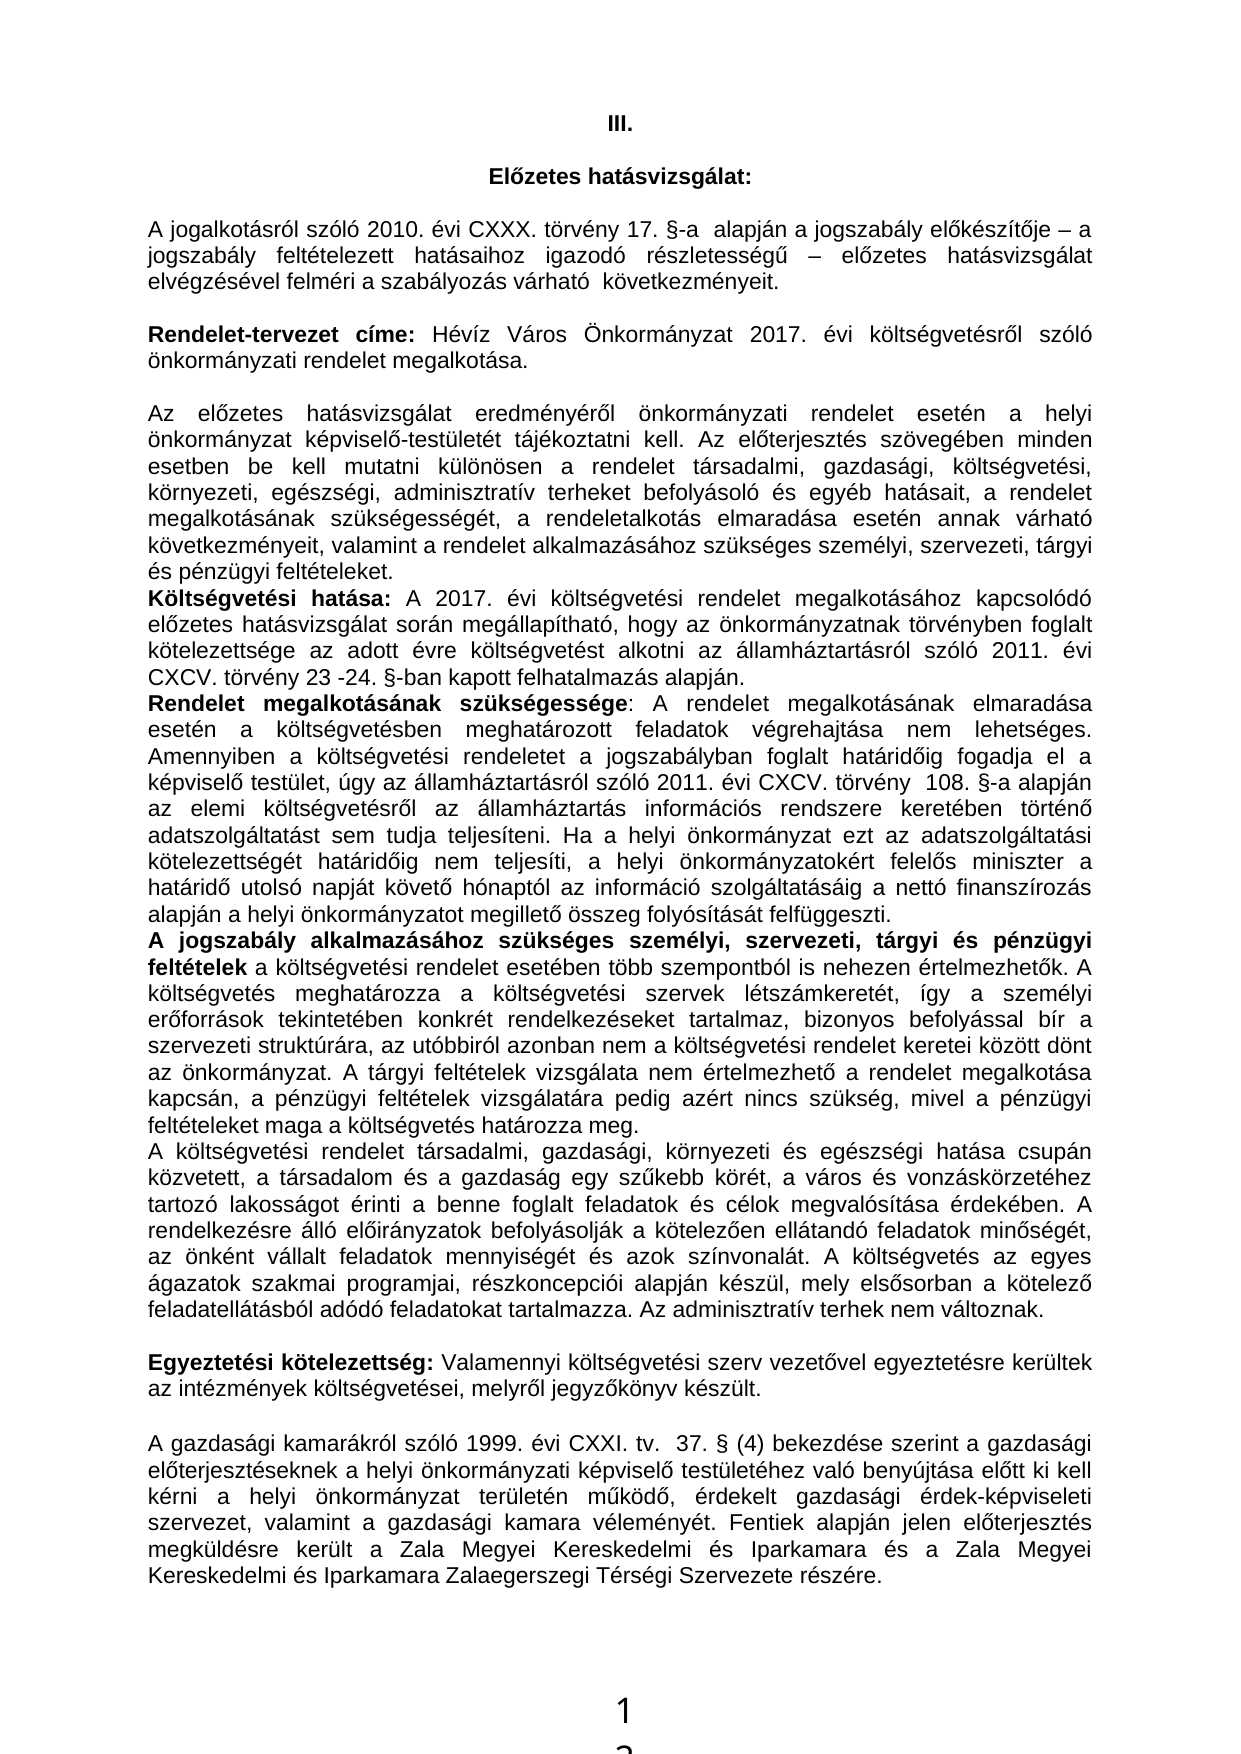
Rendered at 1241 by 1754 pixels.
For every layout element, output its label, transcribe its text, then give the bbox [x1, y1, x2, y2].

text A gazdasági kamarákról szóló 1999. évi CXXI. tv. 37. § (4) bekezdése szerint a gazdasági előterjesztéseknek a helyi önkormányzati képviselő testületéhez való benyújtása előtt ki kell kérni a helyi önkormányzat területén működő, érdekelt gazdasági érdek-képviseleti szervezet, valamint a gazdasági kamara véleményét. Fentiek alapján jelen előterjesztés megküldésre került a Zala Megyei Kereskedelmi és Iparkamara és a Zala Megyei Kereskedelmi és Iparkamara Zalaegerszegi Térségi Szervezete részére. [148, 1430, 1093, 1588]
text Az előzetes hatásvizsgálat eredményéről önkormányzati rendelet esetén a helyi önkormányzat képviselő-testületét tájékoztatni kell. Az előterjesztés szövegében minden esetben be kell mutatni különösen a rendelet társadalmi, gazdasági, költségvetési, környezeti, egészségi, adminisztratív terheket befolyásoló és egyéb hatásait, a rendelet megalkotásának szükségességét, a rendeletalkotás elmaradása esetén annak várható következményeit, valamint a rendelet alkalmazásához szükséges személyi, szervezeti, tárgyi és pénzügyi feltételeket. [148, 400, 1093, 584]
text A jogszabály alkalmazásához szükséges személyi, szervezeti, tárgyi és pénzügyi feltételek a költségvetési rendelet esetében több szempontból is nehezen értelmezhetők. A költségvetés meghatározza a költségvetési szervek létszámkeretét, így a személyi erőforrások tekintetében konkrét rendelkezéseket tartalmaz, bizonyos befolyással bír a szervezeti struktúrára, az utóbbiról azonban nem a költségvetési rendelet keretei között dönt az önkormányzat. A tárgyi feltételek vizsgálata nem értelmezhető a rendelet megalkotása kapcsán, a pénzügyi feltételek vizsgálatára pedig azért nincs szükség, mivel a pénzügyi feltételeket maga a költségvetés határozza meg. [148, 927, 1093, 1138]
text A jogalkotásról szóló 2010. évi CXXX. törvény 17. §-a alapján a jogszabály előkészítője – a jogszabály feltételezett hatásaihoz igazodó részletességű – előzetes hatásvizsgálat elvégzésével felméri a szabályozás várható következményeit. [148, 216, 1093, 294]
text Rendelet-tervezet címe: Hévíz Város Önkormányzat 2017. évi költségvetésről szóló önkormányzati rendelet megalkotása. [148, 321, 1093, 374]
text A költségvetési rendelet társadalmi, gazdasági, környezeti és egészségi hatása csupán közvetett, a társadalom és a gazdaság egy szűkebb körét, a város és vonzáskörzetéhez tartozó lakosságot érinti a benne foglalt feladatok és célok megvalósítása érdekében. A rendelkezésre álló előirányzatok befolyásolják a kötelezően ellátandó feladatok minőségét, az önként vállalt feladatok mennyiségét és azok színvonalát. A költségvetés az egyes ágazatok szakmai programjai, részkoncepciói alapján készül, mely elsősorban a kötelező feladatellátásból adódó feladatokat tartalmazza. Az adminisztratív terhek nem változnak. [148, 1138, 1093, 1322]
text Előzetes hatásvizsgálat: [148, 163, 1093, 189]
text Egyeztetési kötelezettség: Valamennyi költségvetési szerv vezetővel egyeztetésre kerültek az intézmények költségvetései, melyről jegyzőkönyv készült. [148, 1349, 1093, 1401]
text III. [148, 110, 1093, 136]
text Rendelet megalkotásának szükségessége: A rendelet megalkotásának elmaradása esetén a költségvetésben meghatározott feladatok végrehajtása nem lehetséges. Amennyiben a költségvetési rendeletet a jogszabályban foglalt határidőig fogadja el a képviselő testület, úgy az államháztartásról szóló 2011. évi CXCV. törvény 108. §-a alapján az elemi költségvetésről az államháztartás információs rendszere keretében történő adatszolgáltatást sem tudja teljesíteni. Ha a helyi önkormányzat ezt az adatszolgáltatási kötelezettségét határidőig nem teljesíti, a helyi önkormányzatokért felelős miniszter a határidő utolsó napját követő hónaptól az információ szolgáltatásáig a nettó finanszírozás alapján a helyi önkormányzatot megillető összeg folyósítását felfüggeszti. [148, 690, 1093, 927]
text Költségvetési hatása: A 2017. évi költségvetési rendelet megalkotásához kapcsolódó előzetes hatásvizsgálat során megállapítható, hogy az önkormányzatnak törvényben foglalt kötelezettsége az adott évre költségvetést alkotni az államháztartásról szóló 2011. évi CXCV. törvény 23 -24. §-ban kapott felhatalmazás alapján. [148, 584, 1093, 690]
